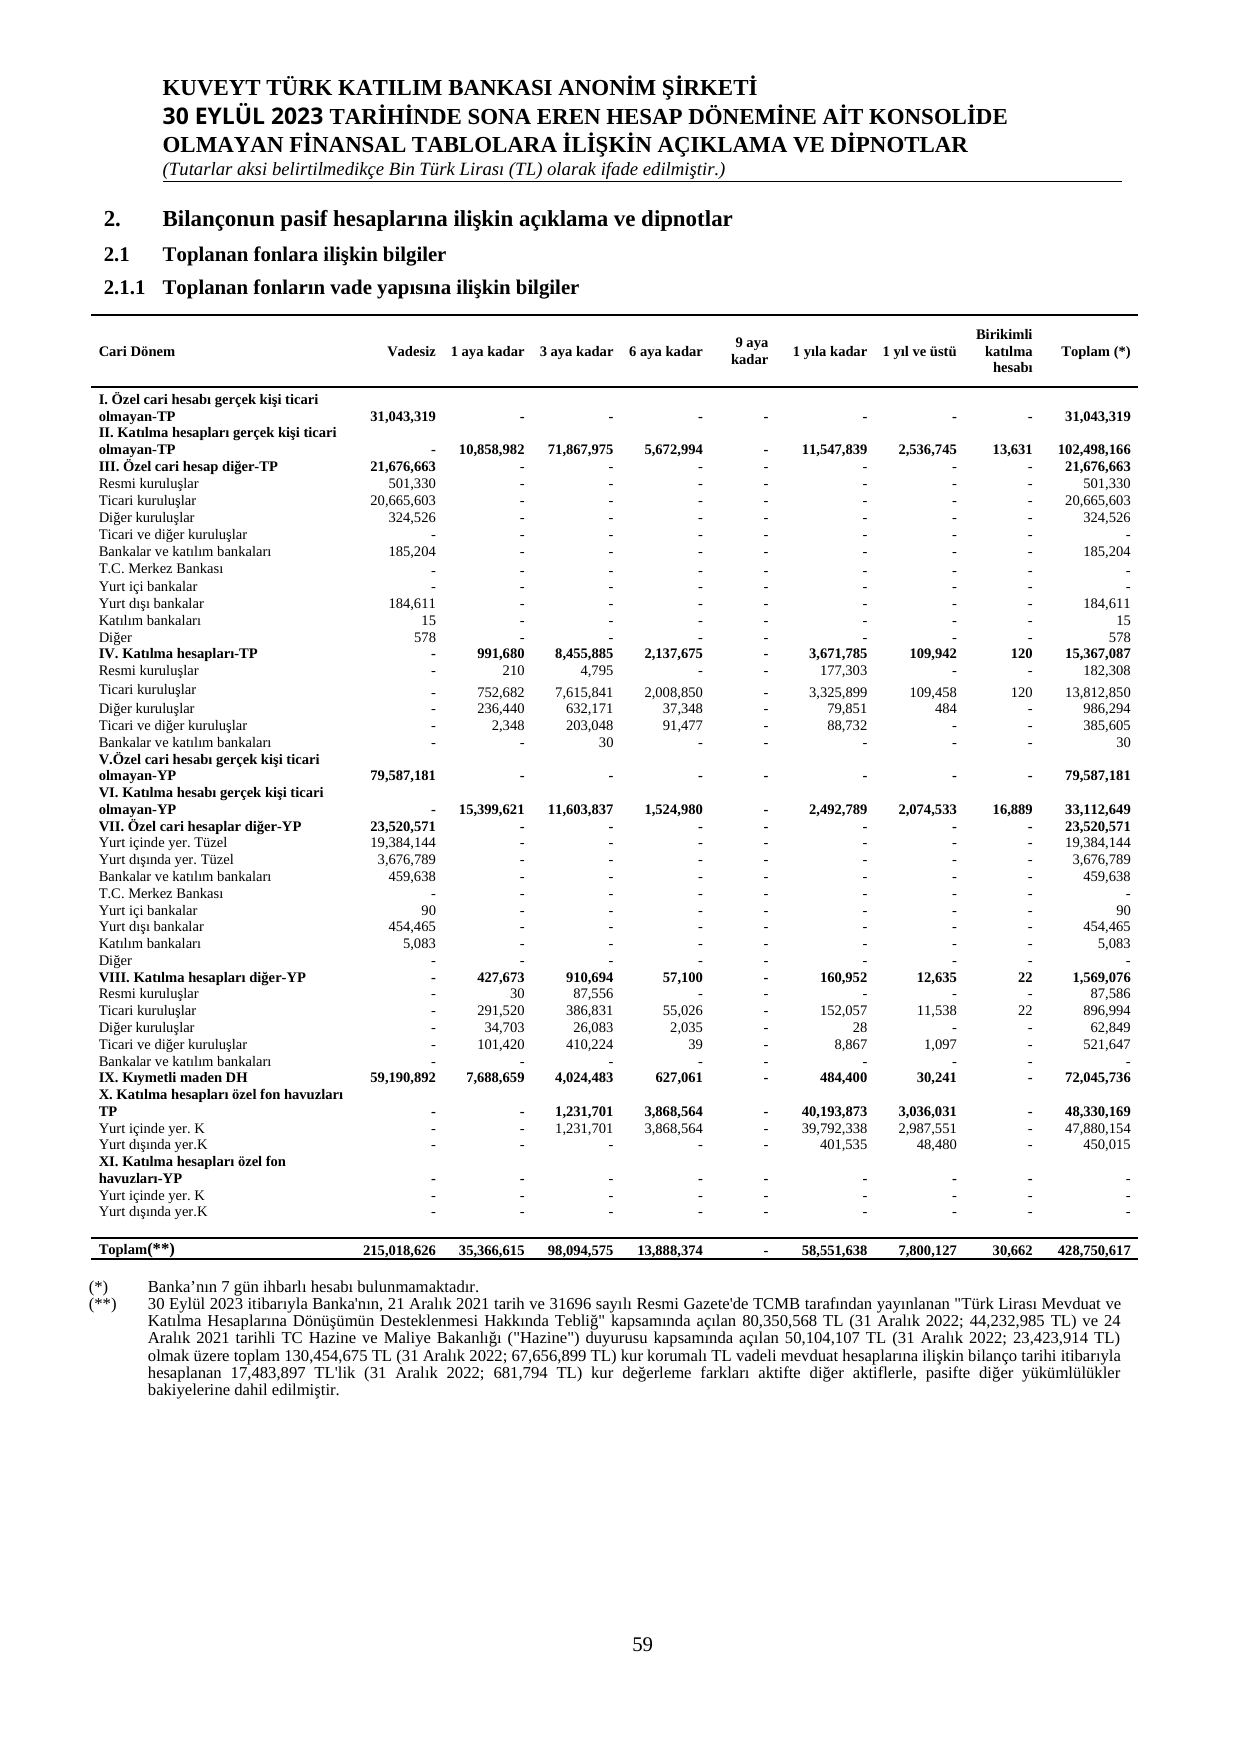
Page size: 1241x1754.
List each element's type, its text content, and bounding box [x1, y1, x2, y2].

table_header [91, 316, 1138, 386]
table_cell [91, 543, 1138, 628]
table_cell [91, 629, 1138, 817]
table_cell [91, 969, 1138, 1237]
text (**) 30 Eylül 2023 itibarıyla Banka'nın, 21 Aralık 2021 tarih ve 31696 sayılı Resmi Gazete'de TCMB tarafından yayınlanan "Türk Lirası Mevduat ve Katılma Hesaplarına Dönüşümün Desteklenmesi Hakkında Tebliğ" kapsamında açılan 80,350,568 TL (31 Aralık 2022; 44,232,985 TL) ve 24 Aralık 2021 tarihli TC Hazine ve Maliye Bakanlığı ("Hazine") duyurusu kapsamında açılan 50,104,107 TL (31 Aralık 2022; 23,423,914 TL) olmak üzere toplam 130,454,675 TL (31 Aralık 2022; 67,656,899 TL) kur korumalı TL vadeli mevduat hesaplarına ilişkin bilanço tarihi itibarıyla hesaplanan 17,483,897 TL'lik (31 Aralık 2022; 681,794 TL) kur değerleme farkları aktifte diğer aktiflerle, pasifte diğer yükümlülükler bakiyelerine dahil edilmiştir. [89, 1296, 1122, 1399]
text 2.1.1 Toplanan fonların vade yapısına ilişkin bilgiler [103, 275, 1122, 299]
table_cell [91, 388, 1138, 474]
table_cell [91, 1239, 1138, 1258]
text 2.1 Toplanan fonlara ilişkin bilgiler [103, 242, 1122, 266]
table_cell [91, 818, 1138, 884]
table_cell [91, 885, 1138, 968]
text 2. Bilançonun pasif hesaplarına ilişkin açıklama ve dipnotlar [103, 206, 1122, 232]
text (*) Banka’nın 7 gün ihbarlı hesabı bulunmamaktadır. [89, 1279, 1122, 1296]
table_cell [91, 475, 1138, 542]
